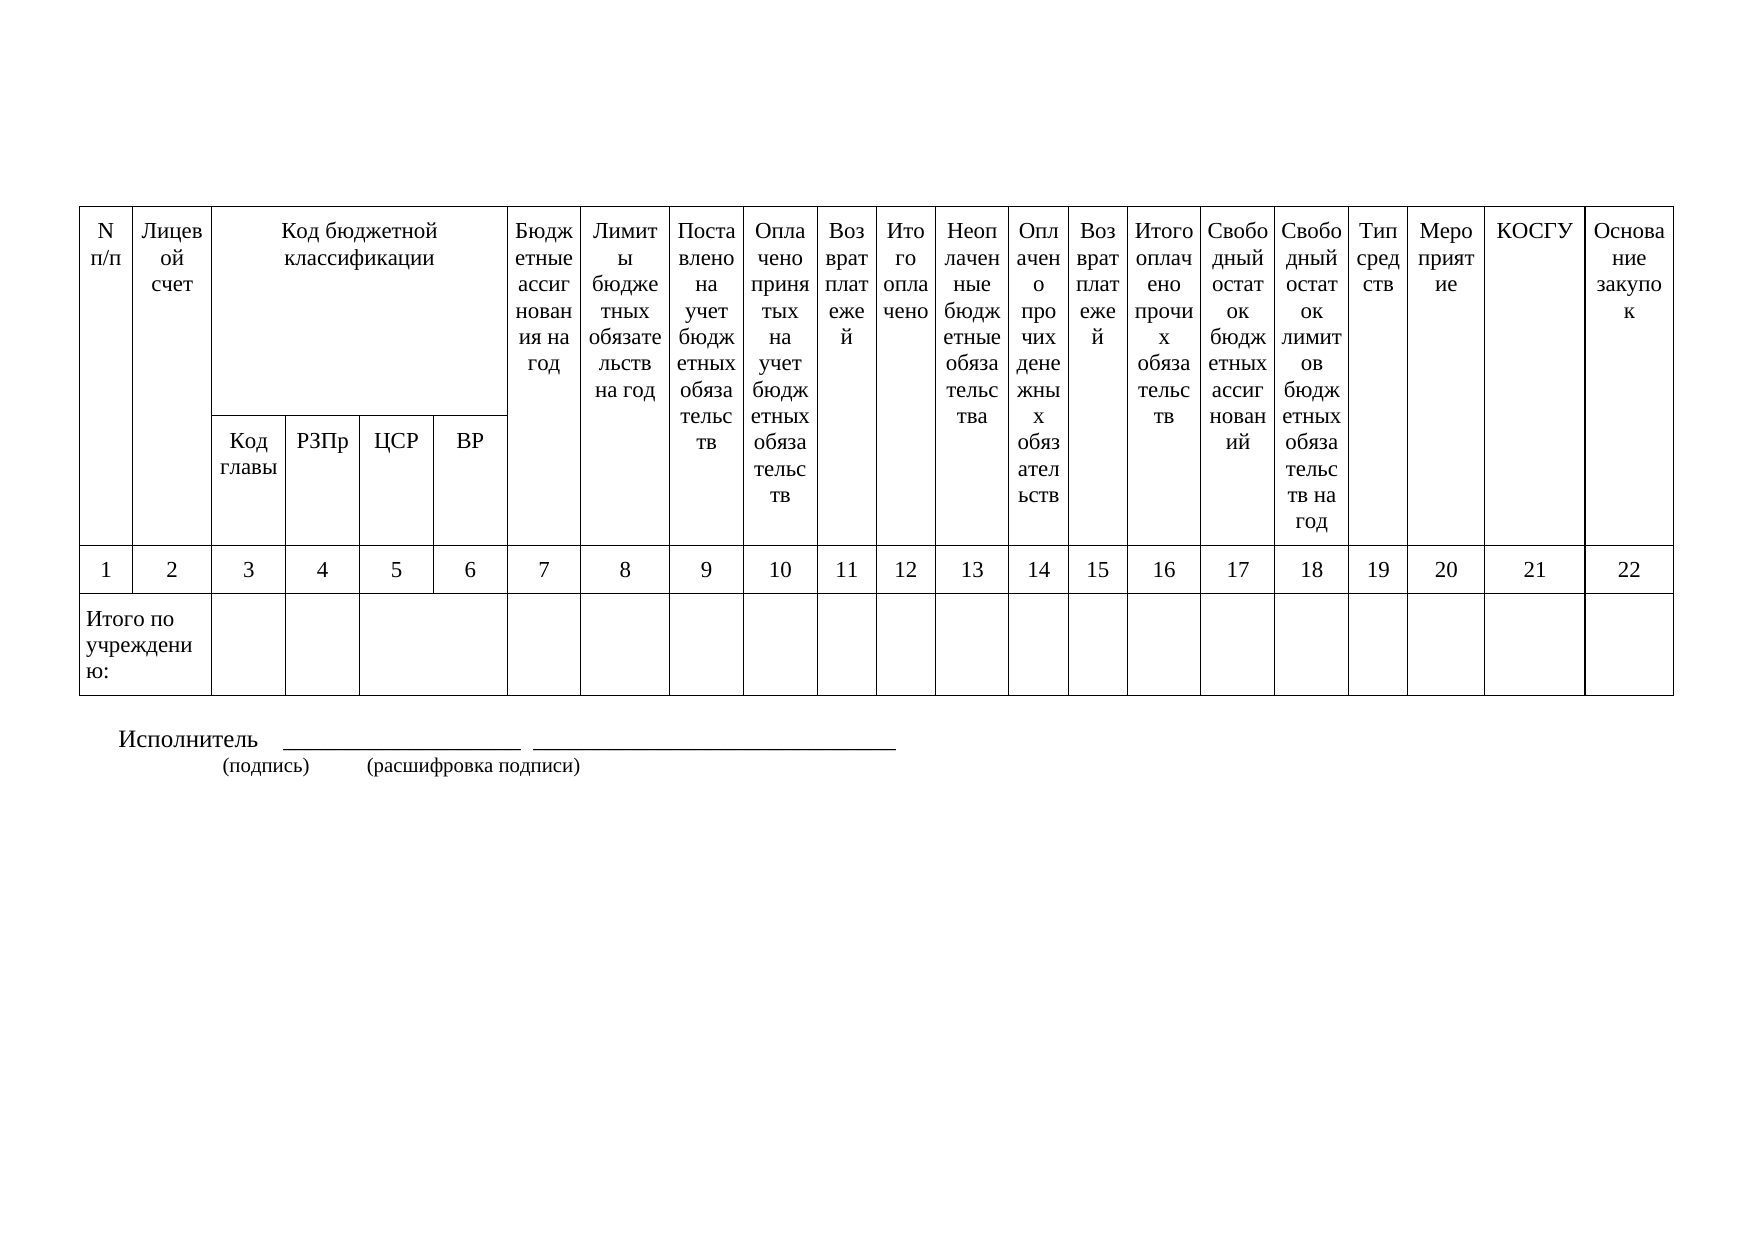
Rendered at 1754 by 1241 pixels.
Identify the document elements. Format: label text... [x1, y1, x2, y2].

table_cell [286, 594, 359, 694]
table_header Тип средств [1349, 207, 1407, 544]
table_cell [212, 594, 285, 694]
table_cell Код главы [212, 416, 285, 544]
table_header Неоплаченные бюджетные обязательства [936, 207, 1008, 544]
table_header Основание закупок [1586, 207, 1673, 544]
table_cell [1349, 594, 1407, 694]
text Исполнитель ___________________ _____________________________ [118, 724, 1636, 753]
table_cell 5 [360, 546, 433, 593]
table_cell 14 [1009, 546, 1068, 593]
table_cell [936, 594, 1008, 694]
table_header Бюджетные ассигнования на год [508, 207, 580, 544]
table_cell [877, 594, 935, 694]
table_header Свободный остаток бюджетных ассигнований [1201, 207, 1274, 544]
table_cell 9 [670, 546, 743, 593]
table_cell 16 [1128, 546, 1200, 593]
table_cell 10 [744, 546, 817, 593]
table_cell [581, 594, 669, 694]
table_cell 20 [1408, 546, 1484, 593]
table_cell 19 [1349, 546, 1407, 593]
text (подпись) (расшифровка подписи) [118, 753, 1636, 777]
table_header Оплачено прочих денежных обязательств [1009, 207, 1068, 544]
table_cell [1128, 594, 1200, 694]
table_cell 7 [508, 546, 580, 593]
table_cell [360, 594, 507, 694]
table_cell [1201, 594, 1274, 694]
table_cell 18 [1275, 546, 1348, 593]
table_cell [1408, 594, 1484, 694]
table_cell 15 [1069, 546, 1127, 593]
table_header Свободный остаток лимитов бюджетных обязательств на год [1275, 207, 1348, 544]
table_header Возврат платежей [818, 207, 876, 544]
table_cell 1 [80, 546, 132, 593]
table_cell 8 [581, 546, 669, 593]
table_cell [818, 594, 876, 694]
table_cell 13 [936, 546, 1008, 593]
table_cell 3 [212, 546, 285, 593]
table_cell 17 [1201, 546, 1274, 593]
table_header Мероприятие [1408, 207, 1484, 544]
table_header Оплачено принятых на учет бюджетных обязательств [744, 207, 817, 544]
table_cell [670, 594, 743, 694]
table_cell 21 [1485, 546, 1584, 593]
table_header Лицевой счет [133, 207, 211, 544]
table_cell 12 [877, 546, 935, 593]
table_cell 22 [1586, 546, 1673, 593]
table_cell Итого по учреждению: [80, 594, 211, 694]
table_header Поставлено на учет бюджетных обязательств [670, 207, 743, 544]
table_cell 6 [434, 546, 507, 593]
table_cell [1586, 594, 1673, 694]
table_cell [744, 594, 817, 694]
table_header КОСГУ [1485, 207, 1584, 544]
table_cell 2 [133, 546, 211, 593]
table_cell [1069, 594, 1127, 694]
table_cell РЗПр [286, 416, 359, 544]
table_header Возврат платежей [1069, 207, 1127, 544]
table_cell ВР [434, 416, 507, 544]
table_header Итого оплачено прочих обязательств [1128, 207, 1200, 544]
table_cell 11 [818, 546, 876, 593]
table_header Лимиты бюджетных обязательств на год [581, 207, 669, 544]
table_header Итого оплачено [877, 207, 935, 544]
table_cell ЦСР [360, 416, 433, 544]
table_cell [1275, 594, 1348, 694]
table_header Код бюджетной классификации [212, 207, 507, 415]
table_cell 4 [286, 546, 359, 593]
table_header N п/п [80, 207, 132, 544]
table_cell [1009, 594, 1068, 694]
table_cell [1485, 594, 1584, 694]
table_cell [508, 594, 580, 694]
